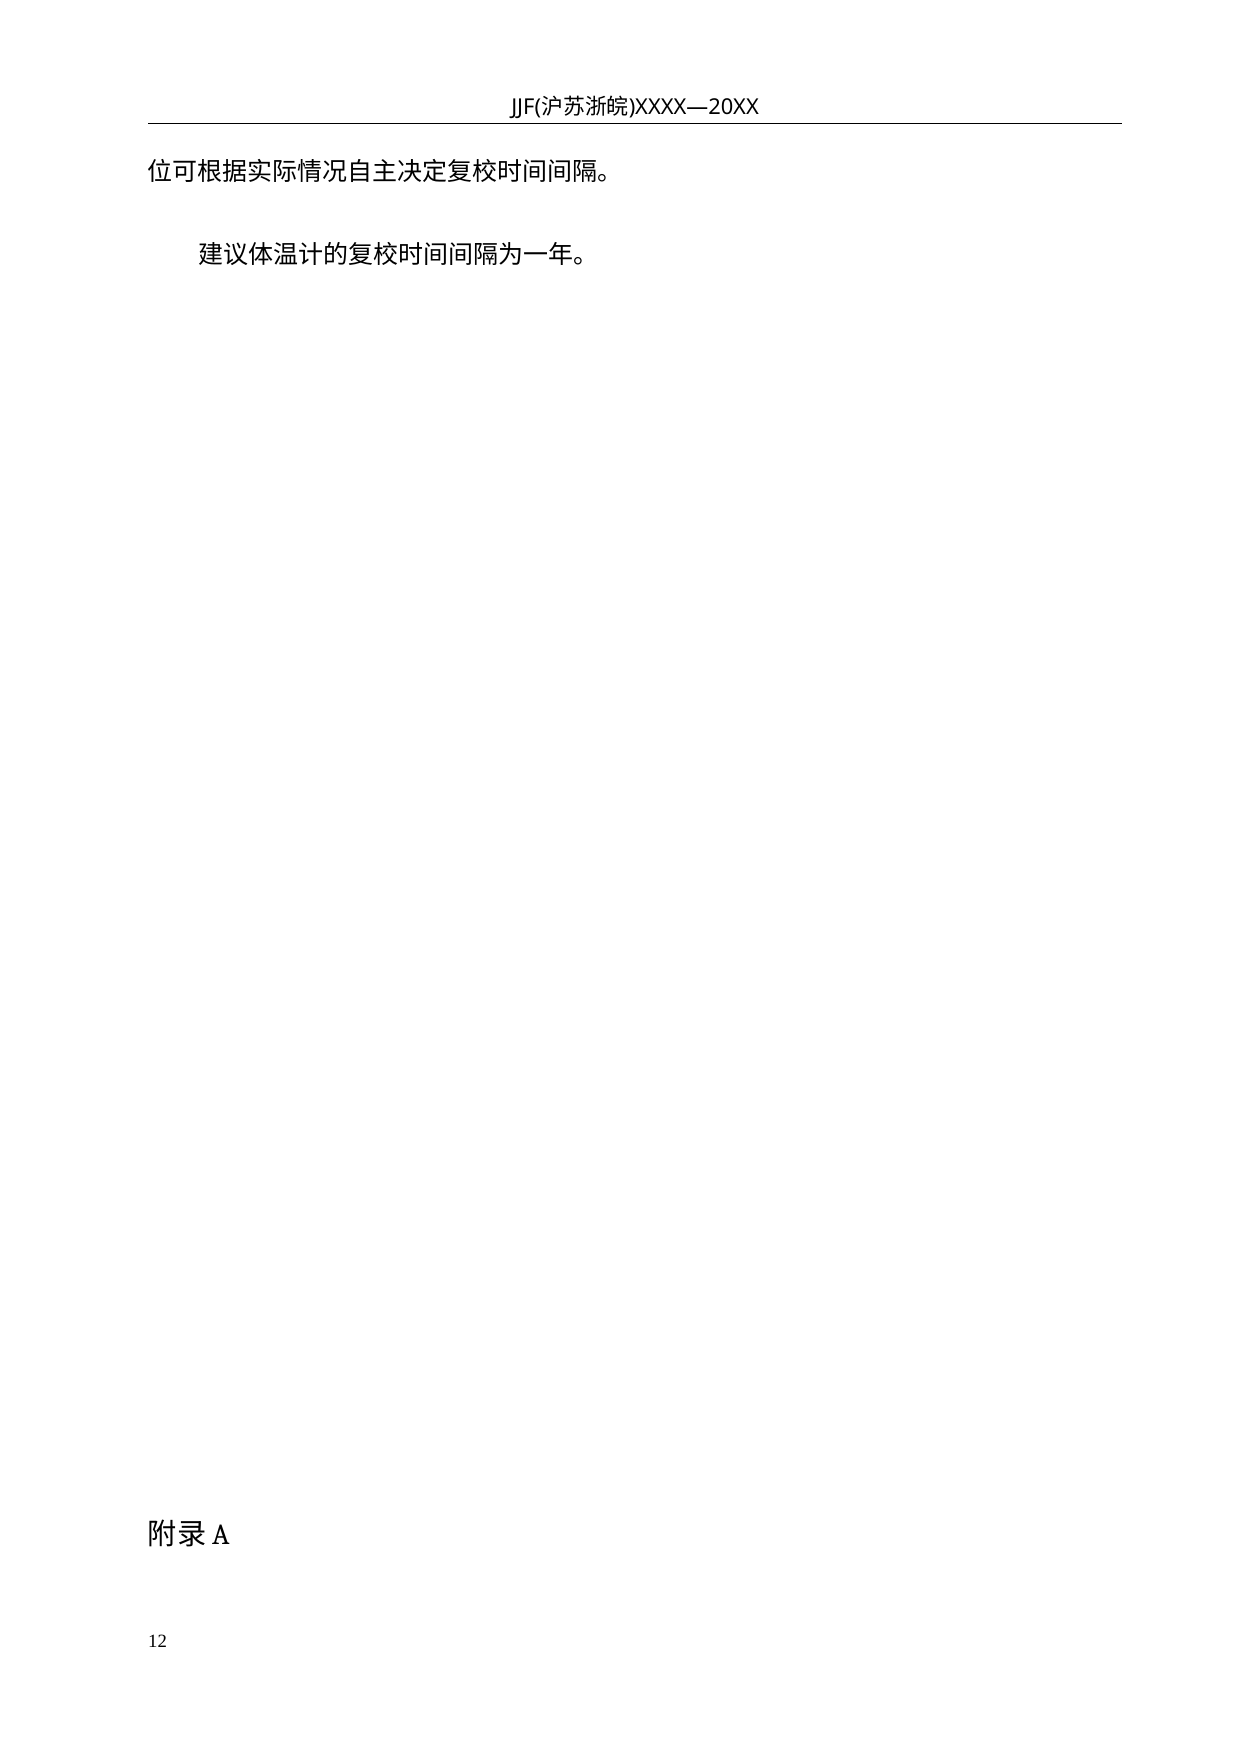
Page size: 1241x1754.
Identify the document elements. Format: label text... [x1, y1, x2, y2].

subtitle 附录A [148, 1499, 1122, 1564]
text 建议体温计的复校时间间隔为一年。 [148, 220, 1122, 285]
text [148, 137, 1122, 202]
